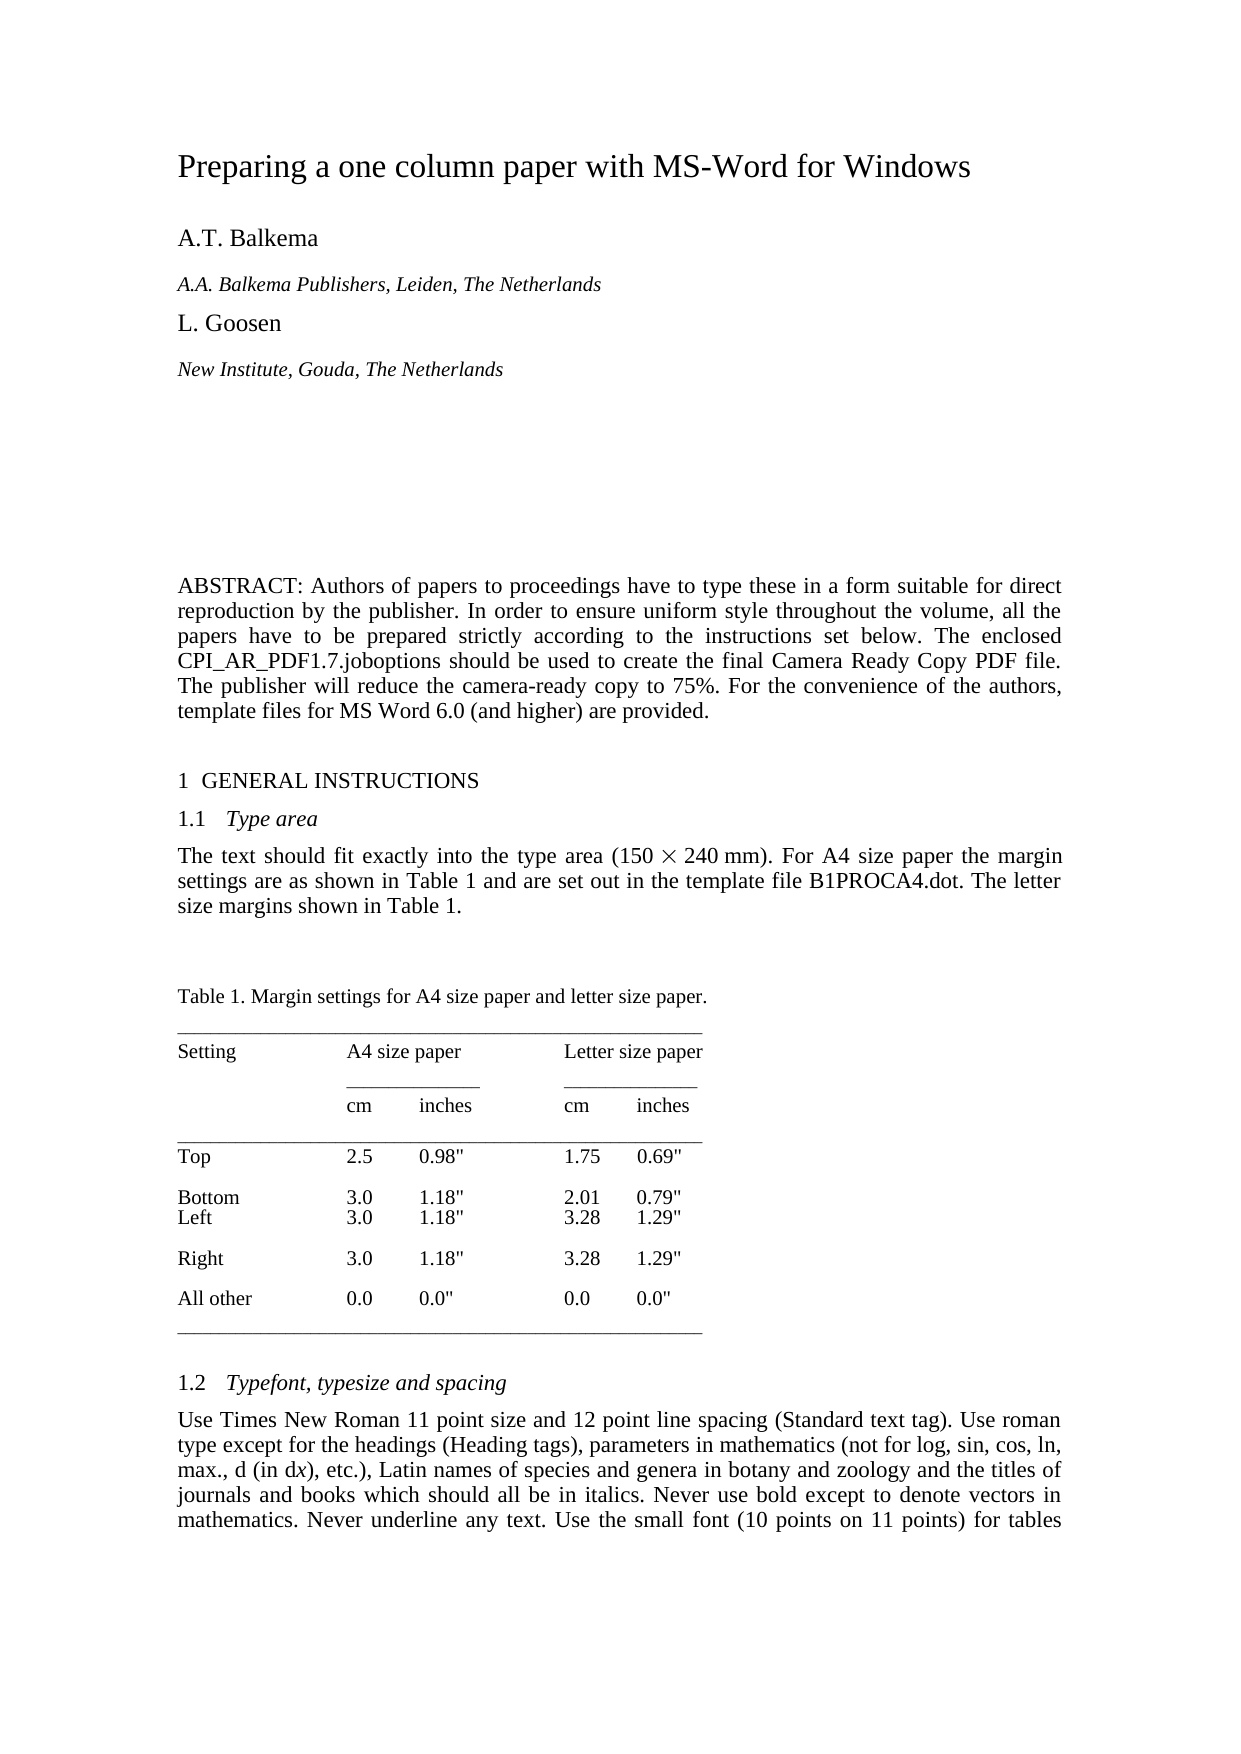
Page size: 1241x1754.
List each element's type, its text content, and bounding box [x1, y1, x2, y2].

title Preparing a one column paper with MS-Word for Windows [177, 148, 1063, 185]
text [177, 1407, 1063, 1532]
subtitle GENERAL INSTRUCTIONS [177, 769, 1063, 794]
text The text should fit exactly into the type area (150 240 mm). For A4 size paper the margin settings are as shown in Table 1 and are set out in the template file B1PROCA4.dot. The letter size margins shown in Table 1. [177, 844, 1063, 919]
text All other 0.0 0.0" 0.0 0.0" [177, 1290, 1063, 1309]
text Bottom 3.0 1.18" 2.01 0.79" Left 3.0 1.18" 3.28 1.29" [177, 1189, 1063, 1228]
text Setting A4 size paper Letter size paper [177, 1040, 1063, 1063]
subtitle Type area [177, 806, 1063, 831]
text Top 2.5 0.98" 1.75 0.69" [177, 1148, 1063, 1168]
text L. Goosen [177, 308, 1063, 337]
text New Institute, Gouda, The Netherlands [177, 358, 1063, 381]
text A.A. Balkema Publishers, Leiden, The Netherlands [177, 273, 1063, 296]
text cm inches cm inches [177, 1094, 1063, 1117]
text ABSTRACT: Authors of papers to proceedings have to type these in a form suitable for direct reproduction by the publisher. In order to ensure uniform style throughout the volume, all the papers have to be prepared strictly according to the instructions set below. The enclosed CPI_AR_PDF1.7.joboptions should be used to create the final Camera Ready Copy PDF file. The publisher will reduce the camera-ready copy to 75%. For the convenience of the authors, template files for MS Word 6.0 (and higher) are provided. [177, 573, 1063, 723]
text A.T. Balkema [177, 223, 1063, 252]
text Table 1. Margin settings for A4 size paper and letter size paper. [177, 986, 1063, 1008]
text Right 3.0 1.18" 3.28 1.29" [177, 1249, 1063, 1269]
subtitle Typefont, typesize and spacing [177, 1370, 1063, 1395]
